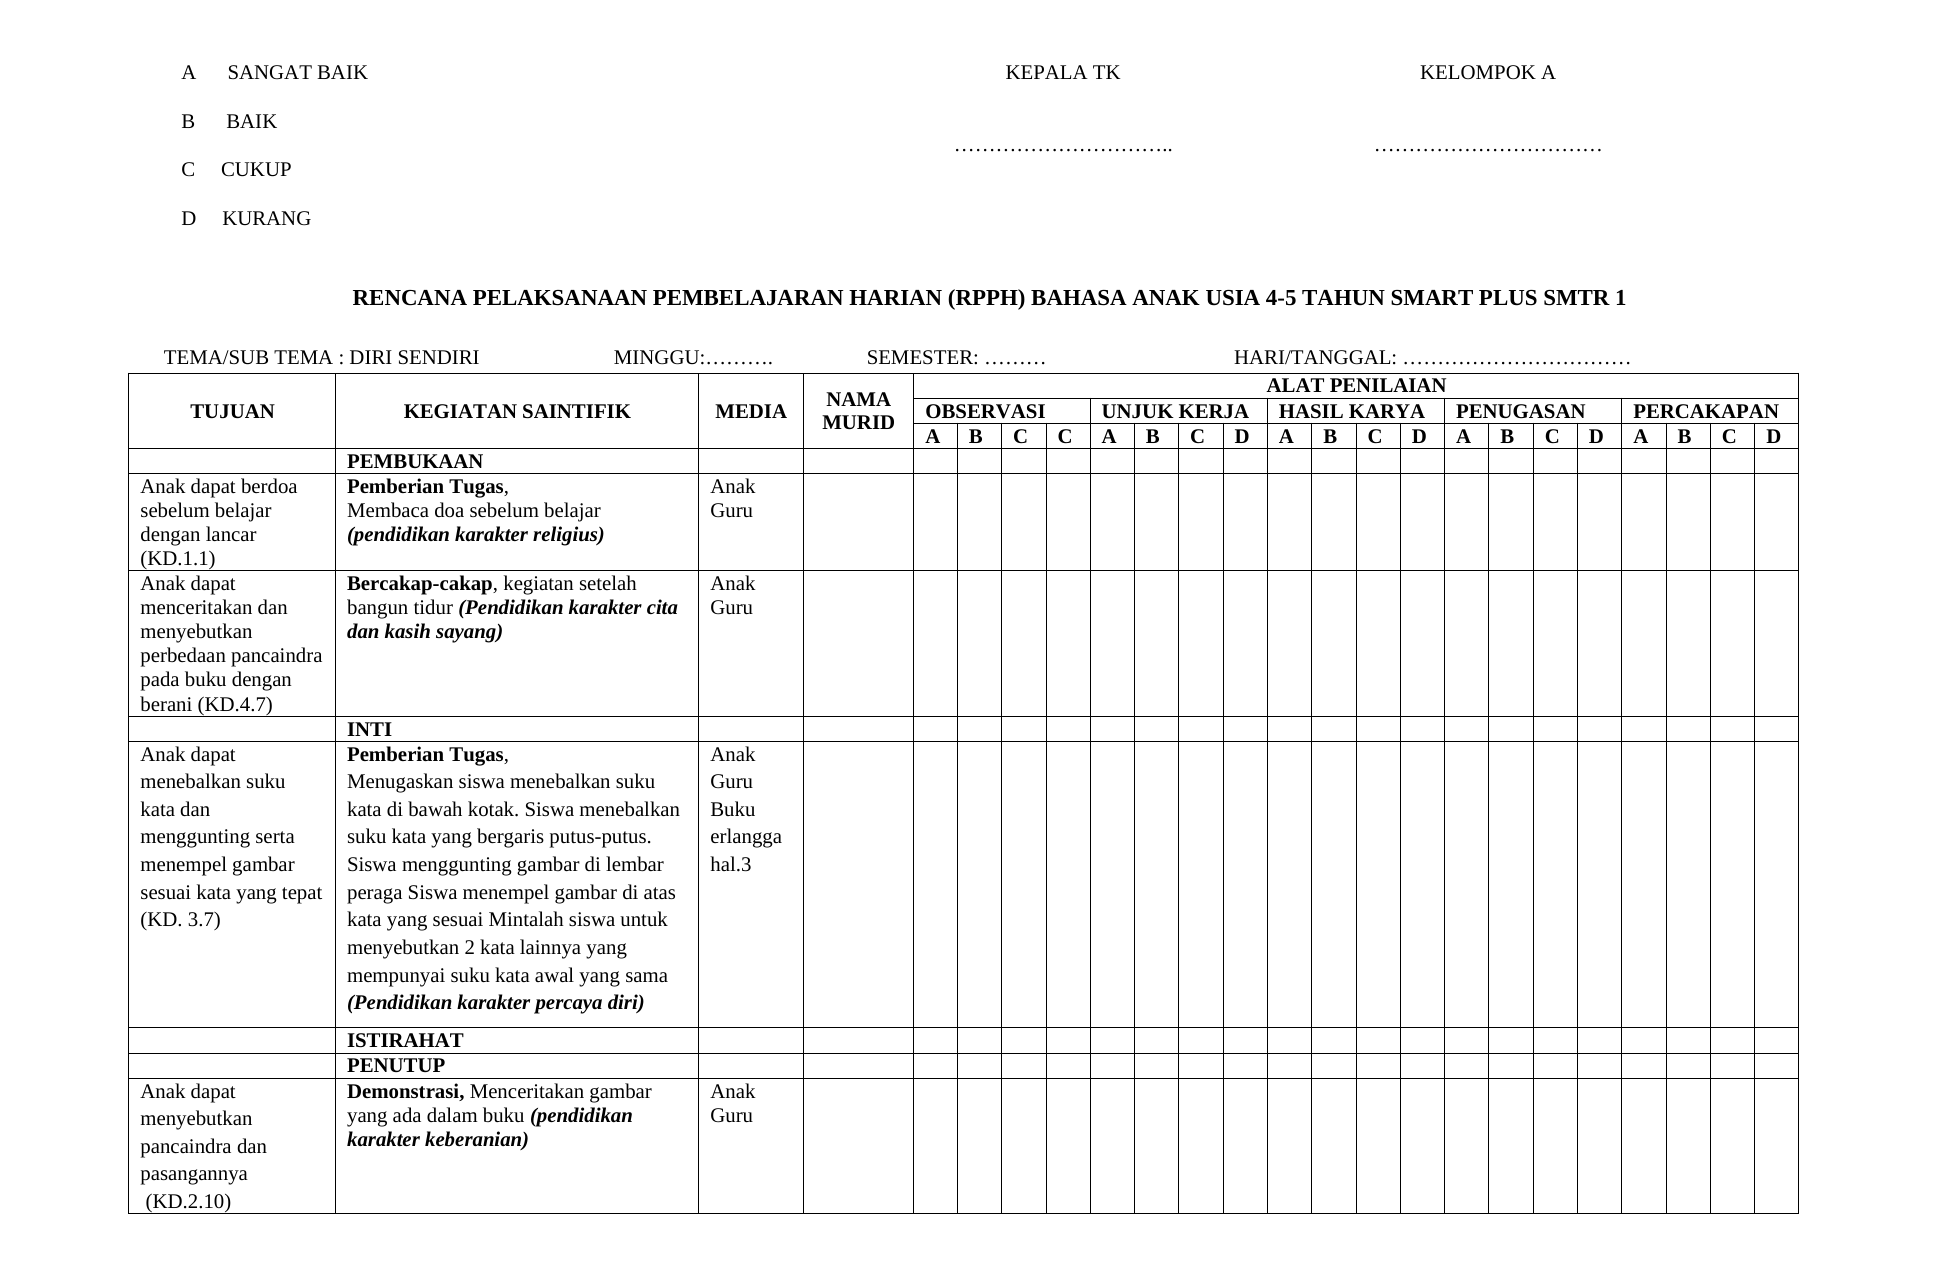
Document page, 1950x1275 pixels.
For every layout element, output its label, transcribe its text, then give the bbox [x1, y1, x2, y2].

table_cell [1179, 571, 1223, 716]
table_cell [1357, 1079, 1400, 1213]
table_cell [1578, 449, 1621, 473]
table_cell [1357, 571, 1400, 716]
table_cell [1755, 474, 1798, 570]
table_cell [1711, 742, 1754, 1027]
table_cell [1135, 1054, 1178, 1077]
table_cell [1489, 742, 1533, 1027]
table_cell [1224, 1079, 1267, 1213]
table_cell Anak Guru [699, 571, 803, 716]
table_cell [1445, 717, 1488, 741]
table_cell ISTIRAHAT [336, 1028, 698, 1052]
table_cell [699, 1054, 803, 1077]
table_cell A [1091, 424, 1134, 448]
table_cell [1091, 1028, 1134, 1052]
table_cell [1755, 742, 1798, 1027]
table_cell [1401, 1079, 1444, 1213]
table_cell PENUGASAN [1445, 399, 1621, 423]
table_cell [1135, 449, 1178, 473]
table_cell [1268, 1054, 1311, 1077]
table_cell [1179, 717, 1223, 741]
table_cell [1179, 742, 1223, 1027]
table_cell [1667, 571, 1710, 716]
table_cell [1268, 571, 1311, 716]
table_cell [1622, 717, 1666, 741]
table_cell [1047, 742, 1090, 1027]
table_cell B [1135, 424, 1178, 448]
table_cell [1489, 571, 1533, 716]
table_cell [1224, 449, 1267, 473]
table_cell [1091, 571, 1134, 716]
table_cell [1312, 449, 1356, 473]
table_cell D [1578, 424, 1621, 448]
table_cell C [1047, 424, 1090, 448]
table_cell [1534, 474, 1577, 570]
table_cell [1312, 1054, 1356, 1077]
table_cell C [1534, 424, 1577, 448]
table_cell [1711, 1079, 1754, 1213]
table_cell [1224, 571, 1267, 716]
table_cell [1401, 571, 1444, 716]
table_cell [1534, 449, 1577, 473]
table_cell [804, 1079, 913, 1213]
table_cell [1047, 1079, 1090, 1213]
table_cell C [1711, 424, 1754, 448]
table_cell [1445, 1028, 1488, 1052]
table_cell [1312, 1028, 1356, 1052]
table_cell [1224, 1028, 1267, 1052]
table_cell [1489, 474, 1533, 570]
table_cell [1135, 717, 1178, 741]
table_cell [1224, 1054, 1267, 1077]
table_cell [1357, 1054, 1400, 1077]
table_cell [129, 449, 335, 473]
table_cell Anak Guru Buku erlangga hal.3 [699, 742, 803, 1027]
table_cell [1401, 449, 1444, 473]
table_cell [1534, 1054, 1577, 1077]
table_cell [1489, 449, 1533, 473]
table_cell [699, 449, 803, 473]
table_cell [1445, 474, 1488, 570]
table_cell [914, 717, 957, 741]
table_cell UNJUK KERJA [1091, 399, 1267, 423]
table_cell A [1268, 424, 1311, 448]
table_cell [1445, 742, 1488, 1027]
table_cell [1622, 449, 1666, 473]
table_cell [914, 449, 957, 473]
table_cell [1401, 474, 1444, 570]
table_cell [1711, 571, 1754, 716]
table_header ALAT PENILAIAN [914, 374, 1798, 397]
table_cell HASIL KARYA [1268, 399, 1444, 423]
table_cell [804, 1028, 913, 1052]
table_cell [1534, 571, 1577, 716]
table_cell [1091, 1054, 1134, 1077]
table_cell C [1179, 424, 1223, 448]
table_cell [1179, 474, 1223, 570]
table_cell [1622, 742, 1666, 1027]
table_cell [804, 474, 913, 570]
table_header TUJUAN [129, 374, 335, 448]
table_cell [1711, 1028, 1754, 1052]
table_cell [1002, 1028, 1046, 1052]
table_cell [914, 742, 957, 1027]
table_cell [804, 742, 913, 1027]
table_cell [1622, 1079, 1666, 1213]
table_cell [1224, 717, 1267, 741]
table_cell [1622, 1028, 1666, 1052]
table_cell [1667, 474, 1710, 570]
table_cell [804, 571, 913, 716]
table_cell [958, 1079, 1001, 1213]
table_cell [1135, 571, 1178, 716]
table_cell [1489, 1079, 1533, 1213]
table_cell [1047, 571, 1090, 716]
table_cell [804, 717, 913, 741]
table_header NAMA MURID [804, 374, 913, 448]
table_cell Anak Guru [699, 474, 803, 570]
table_cell B [1667, 424, 1710, 448]
text RENCANA PELAKSANAAN PEMBELAJARAN HARIAN (RPPH) BAHASA ANAK USIA 4-5 TAHUN SMART PLUS SMTR 1 [89, 284, 1891, 311]
table_cell [1667, 717, 1710, 741]
table_cell [1401, 742, 1444, 1027]
table_cell [1755, 1054, 1798, 1077]
table_cell B [958, 424, 1001, 448]
table_cell [1268, 717, 1311, 741]
table_cell PEMBUKAAN [336, 449, 698, 473]
table_cell [1179, 1054, 1223, 1077]
table_cell [1091, 1079, 1134, 1213]
table_cell [1179, 449, 1223, 473]
table_cell [1401, 717, 1444, 741]
table_cell [1268, 449, 1311, 473]
table_cell [1622, 571, 1666, 716]
table_cell [1489, 1054, 1533, 1077]
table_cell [849, 59, 1277, 254]
table_cell [1357, 449, 1400, 473]
table_cell [1711, 717, 1754, 741]
table_cell [699, 717, 803, 741]
table_cell [1179, 1028, 1223, 1052]
table_cell [804, 449, 913, 473]
table_cell [1578, 1028, 1621, 1052]
table_cell [1135, 1079, 1178, 1213]
table_cell [1489, 717, 1533, 741]
table_cell B [1489, 424, 1533, 448]
table_cell [958, 1054, 1001, 1077]
table_cell [1047, 449, 1090, 473]
table_cell [1357, 474, 1400, 570]
table_cell [1224, 742, 1267, 1027]
table_cell Demonstrasi, Menceritakan gambar yang ada dalam buku (pendidikan karakter keberanian) [336, 1079, 698, 1213]
table_cell [129, 717, 335, 741]
table_cell [1667, 449, 1710, 473]
table_cell [1002, 1054, 1046, 1077]
table_cell [1268, 1079, 1311, 1213]
table_cell [1401, 1028, 1444, 1052]
table_cell [1047, 717, 1090, 741]
table_cell [1135, 1028, 1178, 1052]
table_cell [1711, 449, 1754, 473]
table_cell [1312, 571, 1356, 716]
table_cell [1667, 1054, 1710, 1077]
table_cell [1534, 1079, 1577, 1213]
table_cell [1268, 742, 1311, 1027]
table_cell [914, 571, 957, 716]
table_cell [1578, 1079, 1621, 1213]
table_cell [1667, 742, 1710, 1027]
table_cell [1047, 474, 1090, 570]
table_cell [1578, 1054, 1621, 1077]
table_cell [1312, 742, 1356, 1027]
table_cell [1755, 1028, 1798, 1052]
table_cell [1002, 717, 1046, 741]
table_cell [1622, 1054, 1666, 1077]
table_cell Anak Guru [699, 1079, 803, 1213]
table_cell [1002, 474, 1046, 570]
table_cell [1622, 474, 1666, 570]
table_cell Anak dapat menyebutkan pancaindra dan pasangannya (KD.2.10) [129, 1079, 335, 1213]
table_cell INTI [336, 717, 698, 741]
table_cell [170, 59, 849, 254]
table_cell [129, 1028, 335, 1052]
table_cell [1268, 474, 1311, 570]
table_cell [1445, 449, 1488, 473]
table_cell [1357, 717, 1400, 741]
table_cell [1667, 1028, 1710, 1052]
table_cell [699, 1028, 803, 1052]
table_cell B [1312, 424, 1356, 448]
table_cell Anak dapat menebalkan suku kata dan menggunting serta menempel gambar sesuai kata yang tepat (KD. 3.7) [129, 742, 335, 1027]
table_cell [1401, 1054, 1444, 1077]
table_cell A [1622, 424, 1666, 448]
table_cell [1047, 1054, 1090, 1077]
table_cell [1357, 1028, 1400, 1052]
table_cell [1578, 742, 1621, 1027]
table_cell [129, 1054, 335, 1077]
table_cell [1002, 1079, 1046, 1213]
table_cell [1312, 474, 1356, 570]
table_cell [914, 1028, 957, 1052]
table_cell D [1755, 424, 1798, 448]
table_cell C [1002, 424, 1046, 448]
table_cell [1224, 474, 1267, 570]
table_cell [1534, 717, 1577, 741]
table_cell [1002, 742, 1046, 1027]
table_cell [1268, 1028, 1311, 1052]
table_cell A [1445, 424, 1488, 448]
table_cell [1002, 571, 1046, 716]
table_cell A [914, 424, 957, 448]
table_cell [1277, 59, 1699, 254]
table_cell [1135, 474, 1178, 570]
table_cell [1711, 1054, 1754, 1077]
table_cell [1179, 1079, 1223, 1213]
table_cell [1002, 449, 1046, 473]
table_cell [1091, 717, 1134, 741]
table_cell [958, 1028, 1001, 1052]
table_cell [1135, 742, 1178, 1027]
table_cell [1091, 742, 1134, 1027]
table_cell [958, 717, 1001, 741]
table_cell C [1357, 424, 1400, 448]
table_cell D [1401, 424, 1444, 448]
table_cell Pemberian Tugas, Menugaskan siswa menebalkan suku kata di bawah kotak. Siswa menebalkan suku kata yang bergaris putus-putus. Siswa menggunting gambar di lembar peraga Siswa menempel gambar di atas kata yang sesuai Mintalah siswa untuk menyebutkan 2 kata lainnya yang mempunyai suku kata awal yang sama (Pendidikan karakter percaya diri) [336, 742, 698, 1027]
table_cell [1312, 717, 1356, 741]
table_cell PENUTUP [336, 1054, 698, 1077]
table_cell [1755, 571, 1798, 716]
table_cell [1445, 571, 1488, 716]
table_cell [958, 449, 1001, 473]
table_cell PERCAKAPAN [1622, 399, 1798, 423]
table_cell [804, 1054, 913, 1077]
table_cell D [1224, 424, 1267, 448]
table_cell Bercakap-cakap, kegiatan setelah bangun tidur (Pendidikan karakter cita dan kasih sayang) [336, 571, 698, 716]
table_cell [1755, 449, 1798, 473]
table_cell Anak dapat berdoa sebelum belajar dengan lancar (KD.1.1) [129, 474, 335, 570]
table_cell [1357, 742, 1400, 1027]
table_cell [1445, 1079, 1488, 1213]
table_cell [914, 474, 957, 570]
table_cell Anak dapat menceritakan dan menyebutkan perbedaan pancaindra pada buku dengan berani (KD.4.7) [129, 571, 335, 716]
table_cell [1534, 1028, 1577, 1052]
table_cell Pemberian Tugas, Membaca doa sebelum belajar (pendidikan karakter religius) [336, 474, 698, 570]
table_cell [1755, 1079, 1798, 1213]
table_cell [1711, 474, 1754, 570]
table_cell [914, 1079, 957, 1213]
table_cell [958, 742, 1001, 1027]
table_cell [958, 474, 1001, 570]
table_cell [1578, 717, 1621, 741]
table_cell [1489, 1028, 1533, 1052]
table_header KEGIATAN SAINTIFIK [336, 374, 698, 448]
table_cell [1578, 571, 1621, 716]
table_cell [1091, 449, 1134, 473]
table_cell [1667, 1079, 1710, 1213]
table_cell [1047, 1028, 1090, 1052]
table_cell [1445, 1054, 1488, 1077]
table_header MEDIA [699, 374, 803, 448]
table_cell [958, 571, 1001, 716]
table_cell [914, 1054, 957, 1077]
table_cell [1534, 742, 1577, 1027]
table_cell [1312, 1079, 1356, 1213]
text TEMA/SUB TEMA : DIRI SENDIRI MINGGU:………. SEMESTER: ……… HARI/TANGGAL: …………………………… [89, 345, 1891, 369]
table_cell [1755, 717, 1798, 741]
table_cell OBSERVASI [914, 399, 1090, 423]
table_cell [1578, 474, 1621, 570]
table_cell [1091, 474, 1134, 570]
